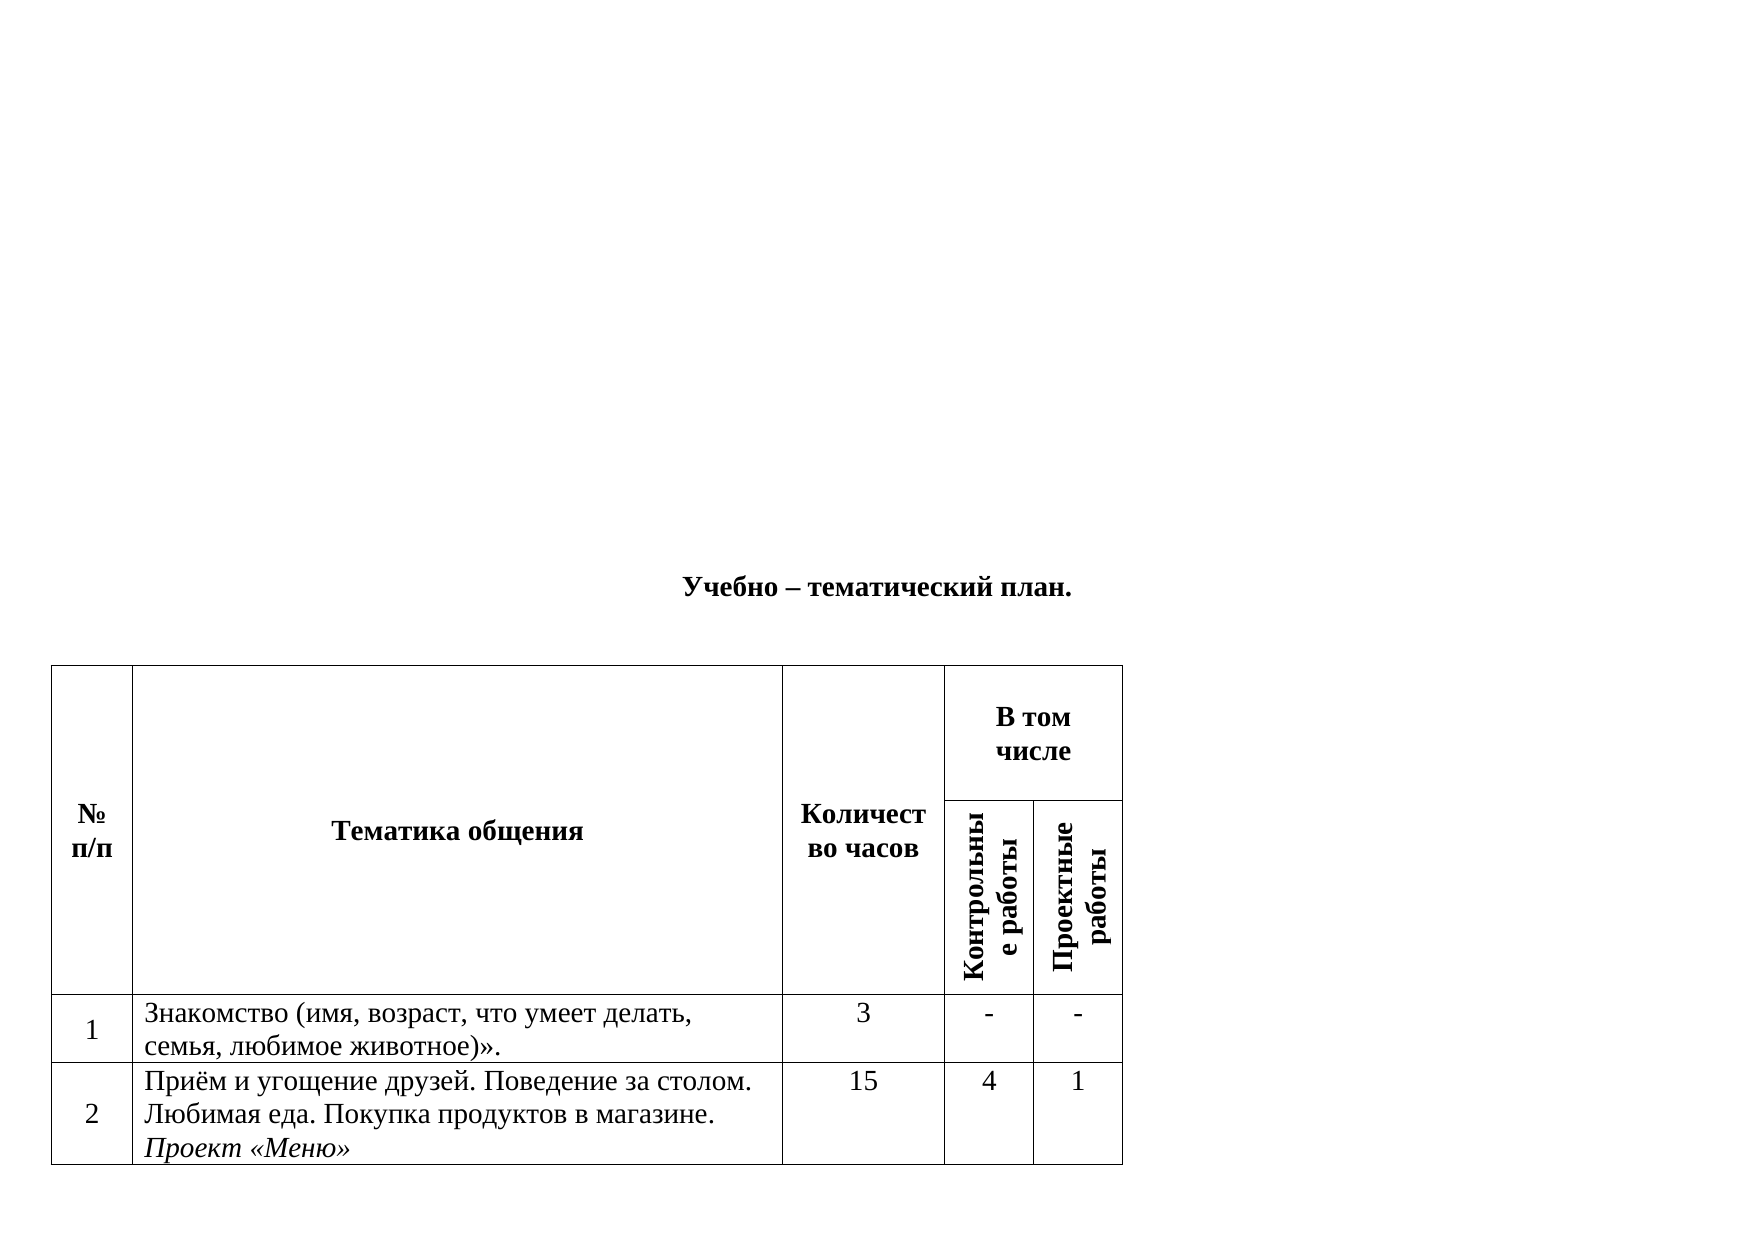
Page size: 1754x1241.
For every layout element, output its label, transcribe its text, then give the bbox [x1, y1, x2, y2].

table_cell 4 [945, 1063, 1033, 1164]
text Учебно – тематический план. [118, 569, 1636, 602]
table_cell 1 [52, 995, 132, 1062]
table_cell - [1034, 995, 1122, 1062]
table_cell Приём и угощение друзей. Поведение за столом. Любимая еда. Покупка продуктов в магазине. Проект «Меню» [133, 1063, 782, 1164]
table_header № п/п [52, 666, 132, 994]
table_header Количество часов [783, 666, 944, 994]
table_cell 2 [52, 1063, 132, 1164]
table_header Тематика общения [133, 666, 782, 994]
table_cell - [945, 995, 1033, 1062]
table_cell Знакомство (имя, возраст, что умеет делать, семья, любимое животное)». [133, 995, 782, 1062]
table_header В том числе [945, 666, 1122, 800]
table_cell Проектные работы [1034, 801, 1122, 994]
table_cell Контрольные работы [945, 801, 1033, 994]
table_cell 1 [1034, 1063, 1122, 1164]
table_cell 3 [783, 995, 944, 1062]
table_cell 15 [783, 1063, 944, 1164]
